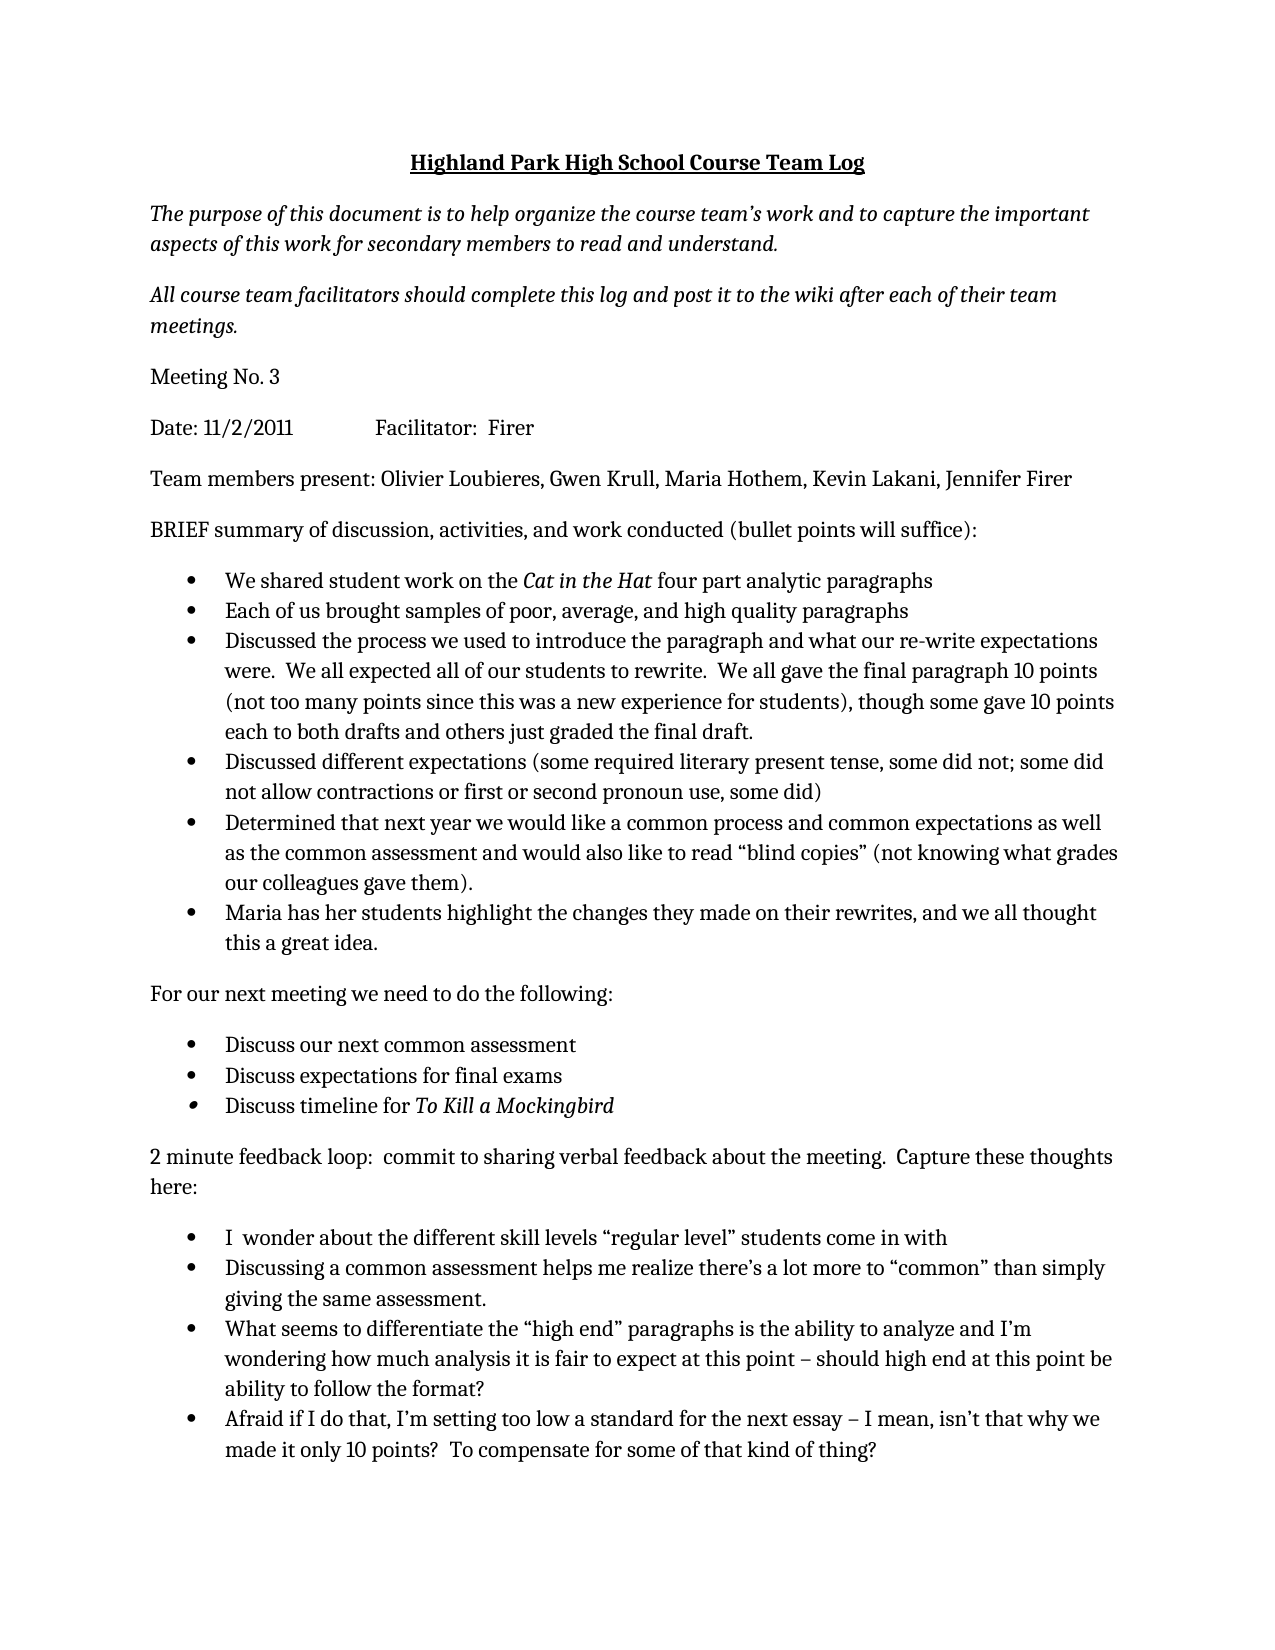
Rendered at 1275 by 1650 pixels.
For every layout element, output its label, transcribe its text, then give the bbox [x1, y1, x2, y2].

text The purpose of this document is to help organize the course team’s work and to capture the important aspects of this work for secondary members to read and understand. [150, 201, 1125, 258]
text Highland Park High School Course Team Log [150, 150, 1125, 176]
list Determined that next year we would like a common process and common expectations as well as the common assessment and would also like to read “blind copies” (not knowing what grades our colleagues gave them). [187, 809, 1125, 896]
list We shared student work on the Cat in the Hat four part analytic paragraphs [187, 568, 1125, 594]
list Discuss our next common assessment [187, 1032, 1125, 1059]
text All course team facilitators should complete this log and post it to the wiki after each of their team meetings. [150, 282, 1125, 339]
list Discuss timeline for To Kill a Mockingbird [187, 1093, 1125, 1119]
list Discussed different expectations (some required literary present tense, some did not; some did not allow contractions or first or second pronoun use, some did) [187, 749, 1125, 806]
text BRIEF summary of discussion, activities, and work conducted (bullet points will suffice): [150, 517, 1125, 543]
text Team members present: Olivier Loubieres, Gwen Krull, Maria Hothem, Kevin Lakani, Jennifer Firer [150, 466, 1125, 492]
text 2 minute feedback loop: commit to sharing verbal feedback about the meeting. Capture these thoughts here: [150, 1144, 1125, 1200]
list What seems to differentiate the “high end” paragraphs is the ability to analyze and I’m wondering how much analysis it is fair to expect at this point – should high end at this point be ability to follow the format? [187, 1316, 1125, 1402]
list Discuss expectations for final exams [187, 1062, 1125, 1089]
list Afraid if I do that, I’m setting too low a standard for the next essay – I mean, isn’t that why we made it only 10 points? To compensate for some of that kind of thing? [187, 1406, 1125, 1463]
list Maria has her students highlight the changes they made on their rewrites, and we all thought this a great idea. [187, 900, 1125, 957]
list Discussed the process we used to introduce the paragraph and what our re-write expectations were. We all expected all of our students to rewrite. We all gave the final paragraph 10 points (not too many points since this was a new experience for students), though some gave 10 points each to both drafts and others just graded the final draft. [187, 628, 1125, 745]
list I wonder about the different skill levels “regular level” students come in with [187, 1225, 1125, 1251]
list Discussing a common assessment helps me realize there’s a lot more to “common” than simply giving the same assessment. [187, 1255, 1125, 1312]
text Meeting No. 3 [150, 363, 1125, 390]
text For our next meeting we need to do the following: [150, 981, 1125, 1008]
text Date: 11/2/2011 Facilitator: Firer [150, 414, 1125, 441]
list Each of us brought samples of poor, average, and high quality paragraphs [187, 598, 1125, 624]
